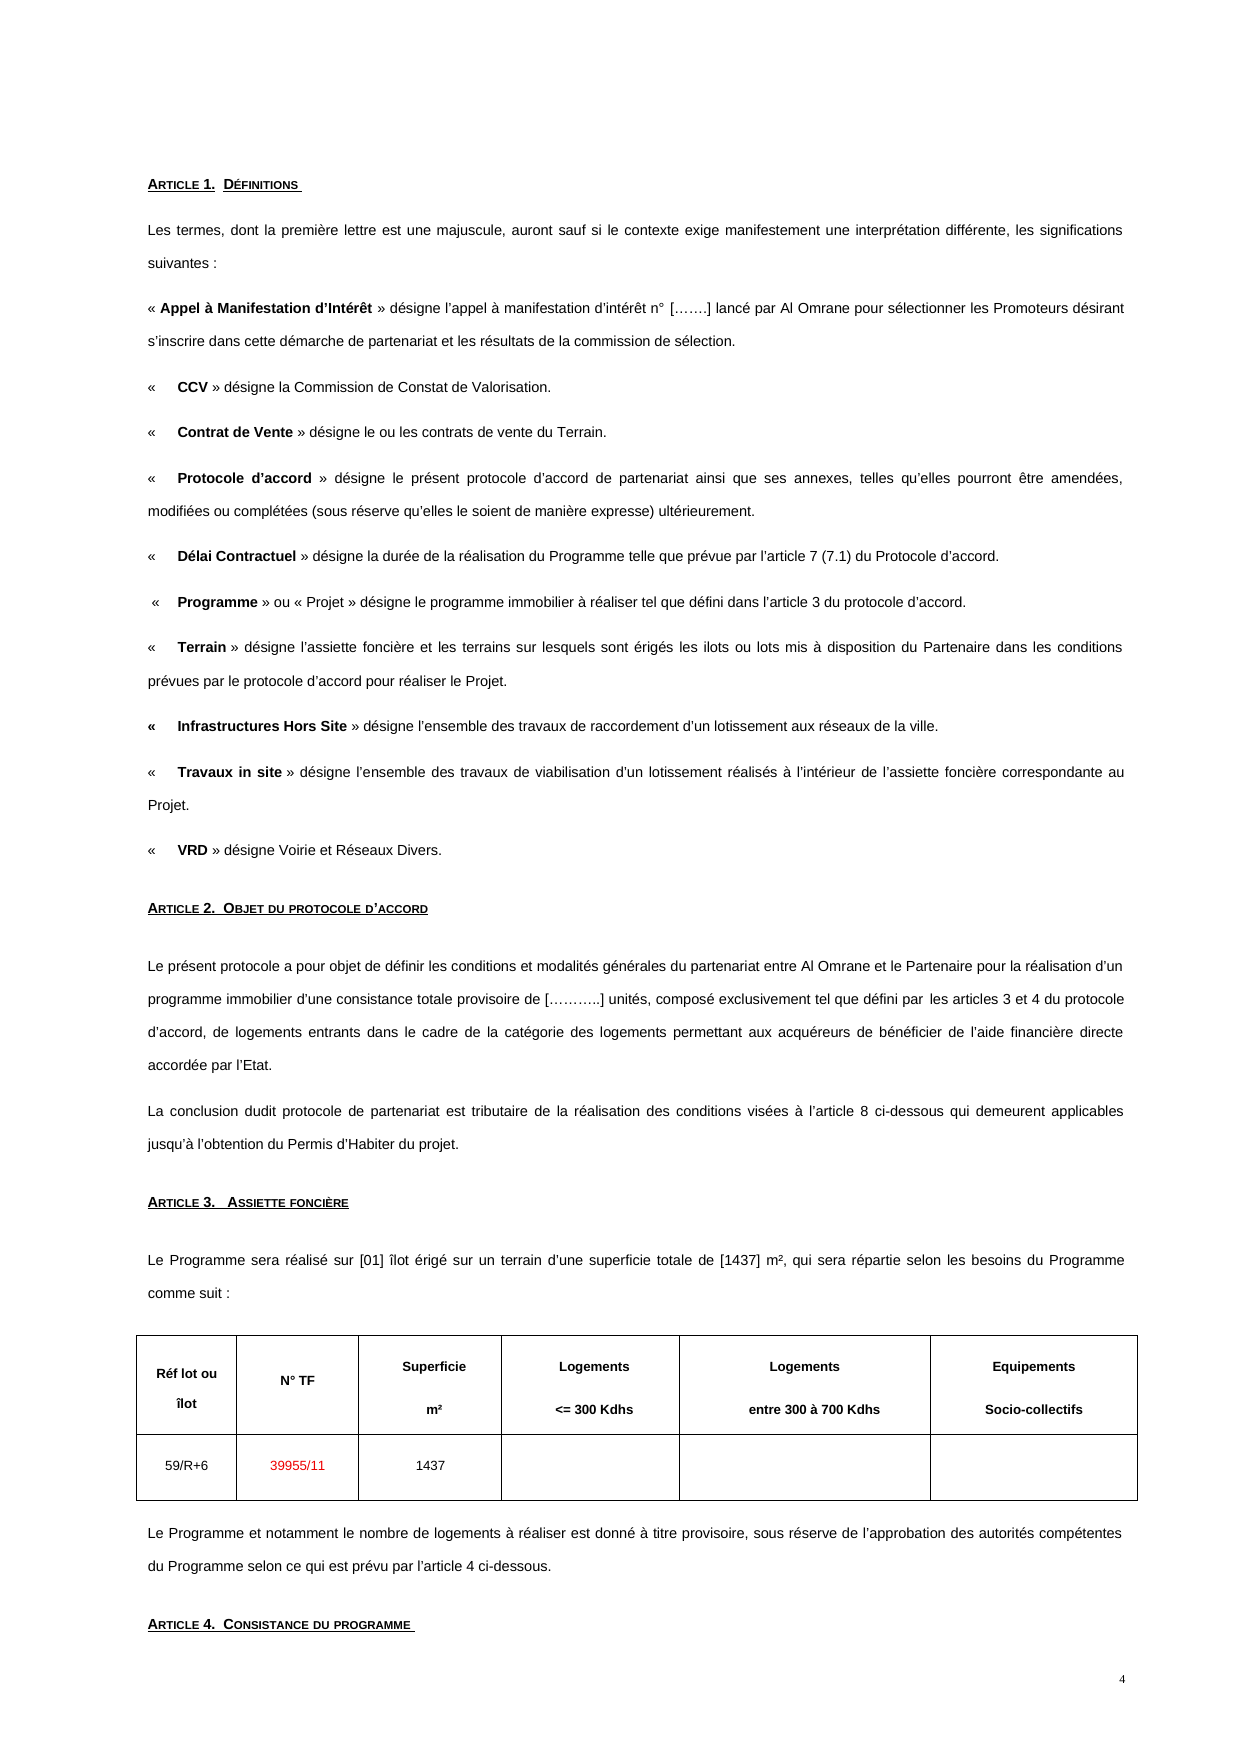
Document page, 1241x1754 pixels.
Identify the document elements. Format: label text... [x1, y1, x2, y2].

text Article 1. Définitions [147, 164, 1125, 193]
text « Délai Contractuel » désigne la durée de la réalisation du Programme telle que prévue par l’article 7 (7.1) du Protocole d’accord. [147, 536, 1125, 565]
text « VRD » désigne Voirie et Réseaux Divers. [147, 830, 1125, 859]
table_cell [502, 1435, 679, 1500]
text Article 3. Assiette foncière [147, 1182, 1125, 1210]
text Le Programme sera réalisé sur [01] îlot érigé sur un terrain d’une superficie totale de [1437] m², qui sera répartie selon les besoins du Programme comme suit : [147, 1240, 1125, 1301]
text Les termes, dont la première lettre est une majuscule, auront sauf si le contexte exige manifestement une interprétation différente, les significations suivantes : [147, 210, 1125, 271]
text « Programme » ou « Projet » désigne le programme immobilier à réaliser tel que défini dans l’article 3 du protocole d’accord. [147, 582, 1125, 611]
table_cell 39955/11 [237, 1435, 358, 1500]
text « CCV » désigne la Commission de Constat de Valorisation. [147, 367, 1125, 396]
text « Terrain » désigne l’assiette foncière et les terrains sur lesquels sont érigés les ilots ou lots mis à disposition du Partenaire dans les conditions prévues par le protocole d’accord pour réaliser le Projet. [147, 627, 1125, 689]
text « Protocole d’accord » désigne le présent protocole d’accord de partenariat ainsi que ses annexes, telles qu’elles pourront être amendées, modifiées ou complétées (sous réserve qu’elles le soient de manière expresse) ultérieurement. [147, 458, 1125, 519]
table_header N° TF [237, 1336, 358, 1434]
table_cell [931, 1435, 1137, 1500]
text Le présent protocole a pour objet de définir les conditions et modalités générales du partenariat entre Al Omrane et le Partenaire pour la réalisation d’un programme immobilier d’une consistance totale provisoire de [………..] unités, composé exclusivement tel que défini par les articles 3 et 4 du protocole d’accord, de logements entrants dans le cadre de la catégorie des logements permettant aux acquéreurs de bénéficier de l’aide financière directe accordée par l’Etat. [147, 946, 1125, 1074]
table_cell 1437 [359, 1435, 501, 1500]
table_header Logements <= 300 Kdhs [502, 1336, 679, 1434]
text « Infrastructures Hors Site » désigne l’ensemble des travaux de raccordement d’un lotissement aux réseaux de la ville. [147, 706, 1125, 735]
table_header Réf lot ou îlot [137, 1336, 236, 1434]
text Article 4. Consistance du programme [147, 1604, 1125, 1633]
text Article 2. Objet du protocole d’accord [147, 888, 1125, 917]
table_cell 59/R+6 [137, 1435, 236, 1500]
text La conclusion dudit protocole de partenariat est tributaire de la réalisation des conditions visées à l’article 8 ci-dessous qui demeurent applicables jusqu’à l’obtention du Permis d’Habiter du projet. [147, 1091, 1125, 1152]
table_cell [680, 1435, 930, 1500]
table_header Logements entre 300 à 700 Kdhs [680, 1336, 930, 1434]
table_header Superficie m² [359, 1336, 501, 1434]
text « Appel à Manifestation d’Intérêt » désigne l’appel à manifestation d’intérêt n° […….] lancé par Al Omrane pour sélectionner les Promoteurs désirant s’inscrire dans cette démarche de partenariat et les résultats de la commission de sélection. [147, 288, 1125, 350]
text Le Programme et notamment le nombre de logements à réaliser est donné à titre provisoire, sous réserve de l’approbation des autorités compétentes du Programme selon ce qui est prévu par l’article 4 ci-dessous. [147, 1513, 1125, 1575]
text « Travaux in site » désigne l’ensemble des travaux de viabilisation d’un lotissement réalisés à l’intérieur de l’assiette foncière correspondante au Projet. [147, 751, 1125, 813]
text « Contrat de Vente » désigne le ou les contrats de vente du Terrain. [147, 412, 1125, 441]
table_header Equipements Socio-collectifs [931, 1336, 1137, 1434]
